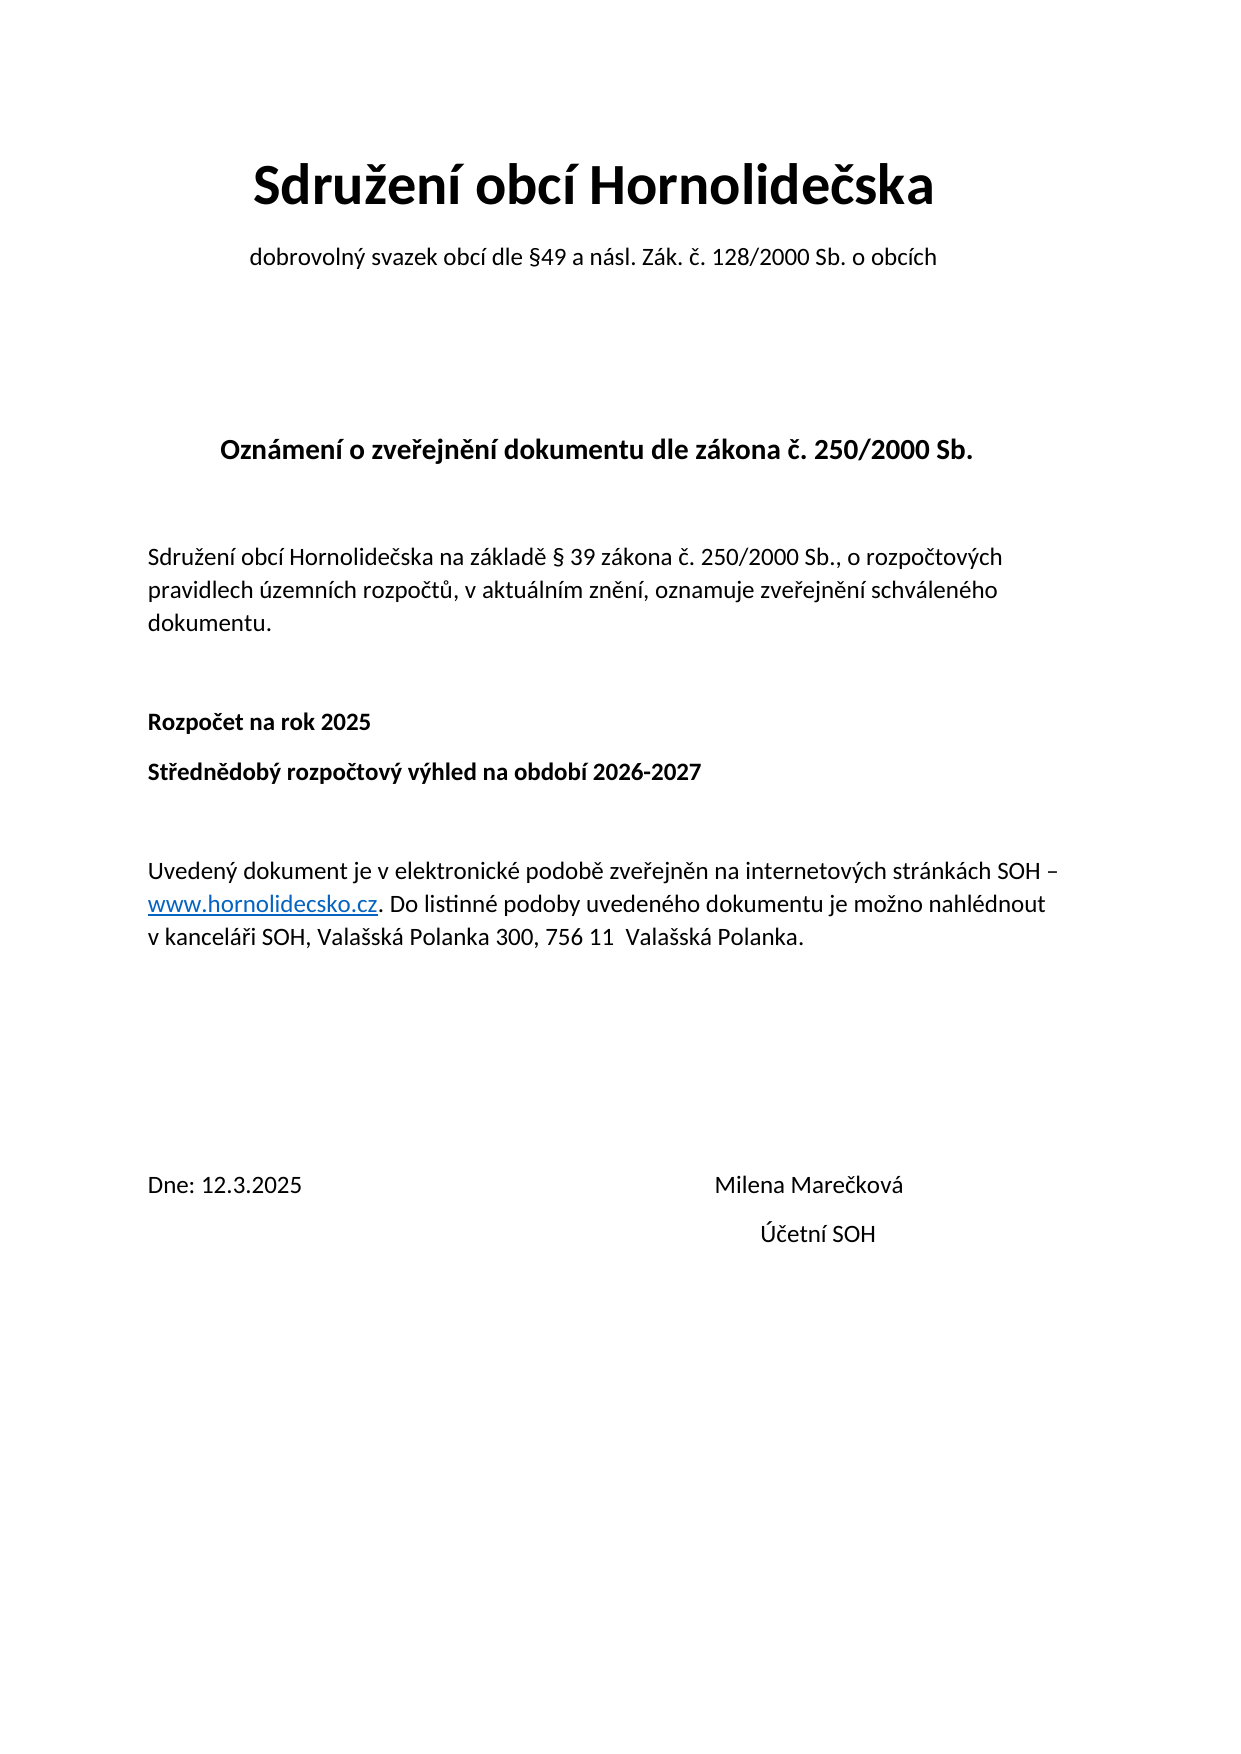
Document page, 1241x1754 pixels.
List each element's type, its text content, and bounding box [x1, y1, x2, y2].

text Rozpočet na rok 2025 [148, 707, 1093, 737]
text Oznámení o zveřejnění dokumentu dle zákona č. 250/2000 Sb. [148, 431, 1093, 467]
text Účetní SOH [148, 1219, 1093, 1249]
text Sdružení obcí Hornolidečska na základě § 39 zákona č. 250/2000 Sb., o rozpočtových pravidlech územních rozpočtů, v aktuálním znění, oznamuje zveřejnění schváleného dokumentu. [148, 542, 1093, 638]
text Uvedený dokument je v elektronické podobě zveřejněn na internetových stránkách SOH – www.hornolidecsko.cz. Do listinné podoby uvedeného dokumentu je možno nahlédnout v kanceláři SOH, Valašská Polanka 300, 756 11 Valašská Polanka. [148, 855, 1093, 952]
text dobrovolný svazek obcí dle §49 a násl. Zák. č. 128/2000 Sb. o obcích [148, 241, 1093, 272]
text Sdružení obcí Hornolidečska [148, 148, 1093, 219]
text Střednědobý rozpočtový výhled na období 2026-2027 [148, 756, 1093, 787]
text Dne: 12.3.2025 Milena Marečková [148, 1169, 1093, 1199]
